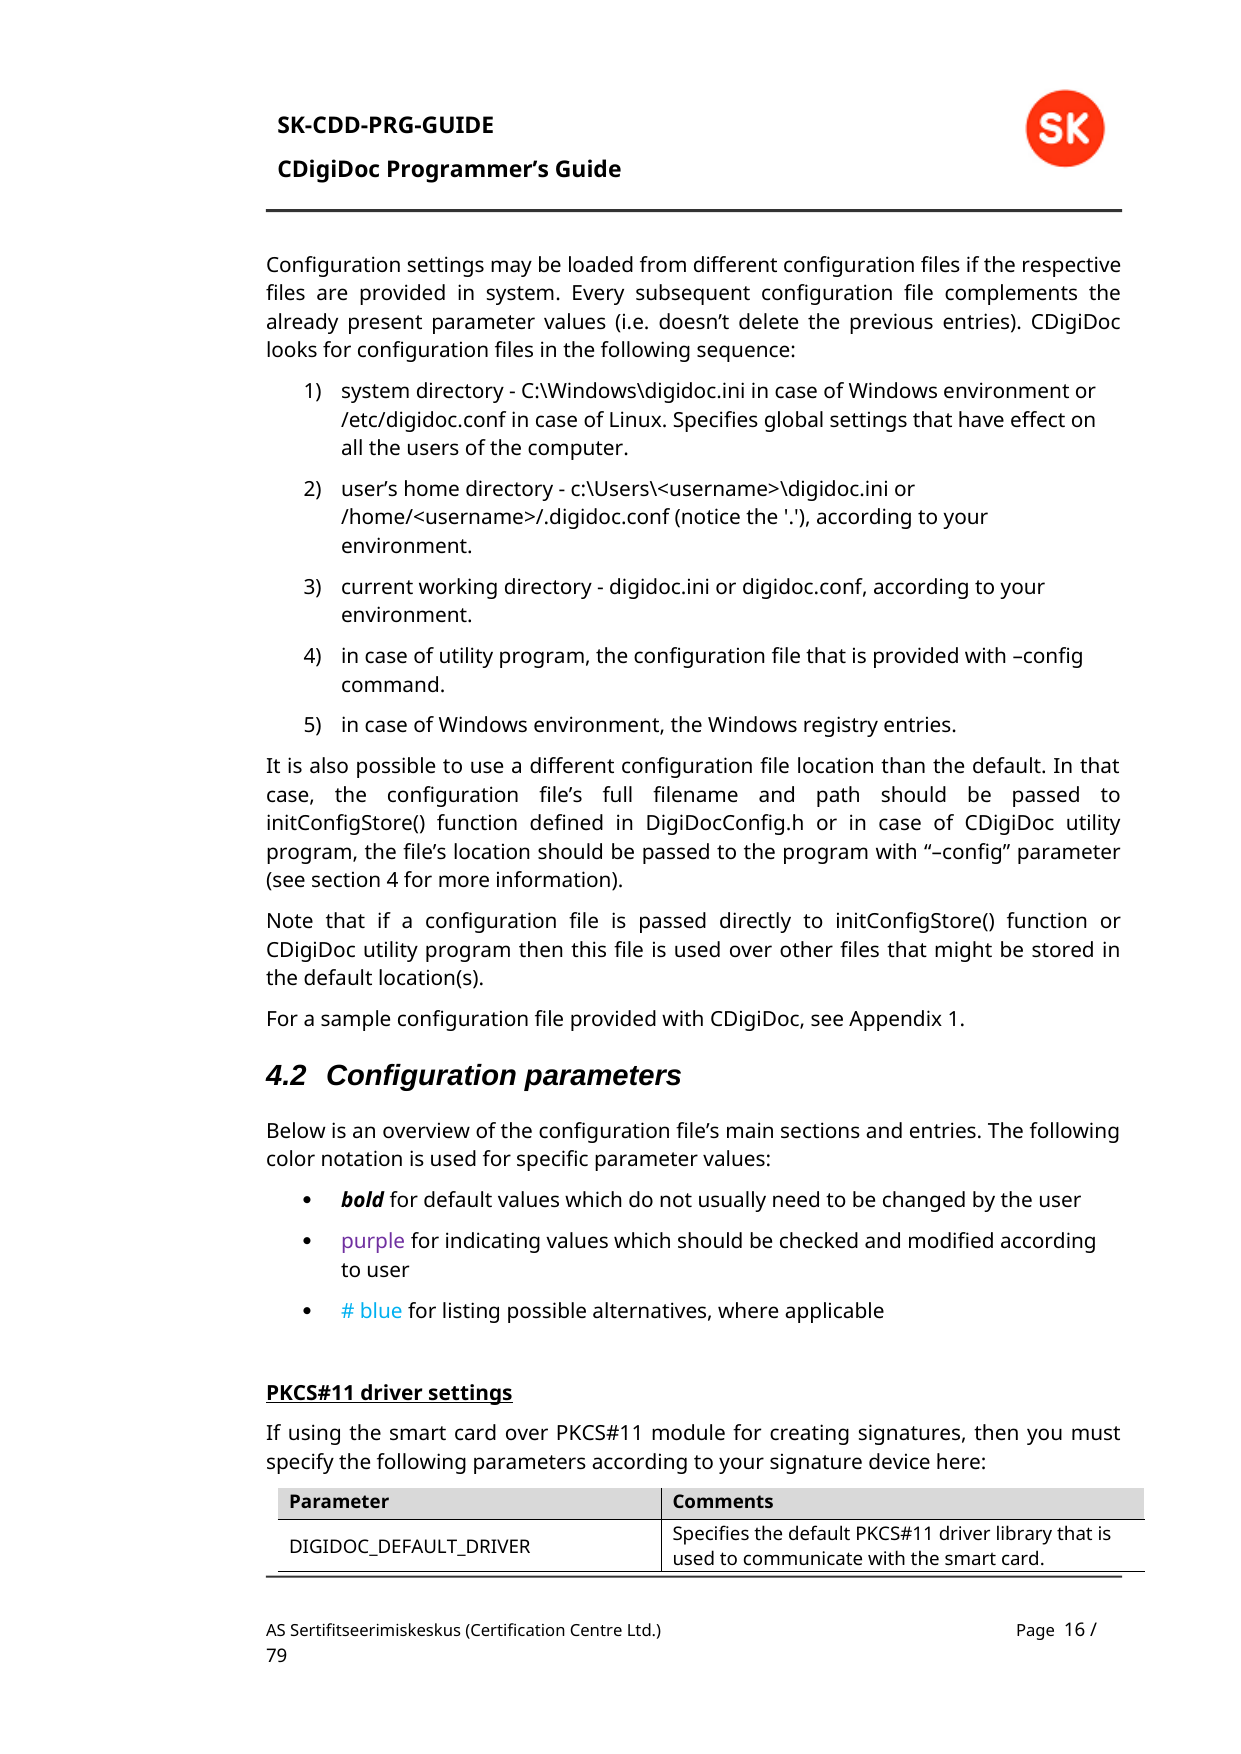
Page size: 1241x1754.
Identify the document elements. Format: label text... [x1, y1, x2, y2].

text If using the smart card over PKCS#11 module for creating signatures, then you must specify the following parameters according to your signature device here: [266, 1418, 1122, 1475]
list in case of Windows environment, the Windows registry entries. [303, 711, 1122, 739]
text Configuration settings may be loaded from different configuration files if the respective files are provided in system. Every subsequent configuration file complements the already present parameter values (i.e. doesn’t delete the previous entries). CDigiDoc looks for configuration files in the following sequence: [266, 250, 1122, 364]
text PKCS#11 driver settings [266, 1378, 1122, 1406]
list current working directory - digidoc.ini or digidoc.conf, according to your environment. [303, 572, 1122, 629]
table_header Comments [662, 1488, 1144, 1519]
table_cell Specifies the default PKCS#11 driver library that is used to communicate with the smart card. 1 [662, 1520, 1144, 1571]
table_header Parameter [278, 1488, 661, 1519]
table_cell DIGIDOC_DEFAULT_DRIVER [278, 1520, 661, 1571]
text For a sample configuration file provided with CDigiDoc, see Appendix 1. [266, 1004, 1122, 1032]
text Note that if a configuration file is passed directly to initConfigStore() function or CDigiDoc utility program then this file is used over other files that might be stored in the default location(s). [266, 906, 1122, 992]
text It is also possible to use a different configuration file location than the default. In that case, the configuration file’s full filename and path should be passed to initConfigStore() function defined in DigiDocConfig.h or in case of CDigiDoc utility program, the file’s location should be passed to the program with “–config” parameter (see section 4 for more information). [266, 752, 1122, 894]
list purple for indicating values which should be checked and modified according to user [303, 1226, 1122, 1283]
list # blue for listing possible alternatives, where applicable [303, 1296, 1122, 1324]
text Below is an overview of the configuration file’s main sections and entries. The following color notation is used for specific parameter values: [266, 1116, 1122, 1173]
list system directory - C:\Windows\digidoc.ini in case of Windows environment or /etc/digidoc.conf in case of Linux. Specifies global settings that have effect on all the users of the computer. [303, 376, 1122, 462]
list user’s home directory - c:\Users\<username>\digidoc.ini or /home/<username>/.digidoc.conf (notice the '.'), according to your environment. [303, 474, 1122, 559]
subtitle Configuration parameters [266, 1057, 1122, 1091]
picture [1024, 88, 1110, 170]
list bold for default values which do not usually need to be changed by the user [303, 1185, 1122, 1214]
list in case of utility program, the configuration file that is provided with –config command. [303, 641, 1122, 698]
